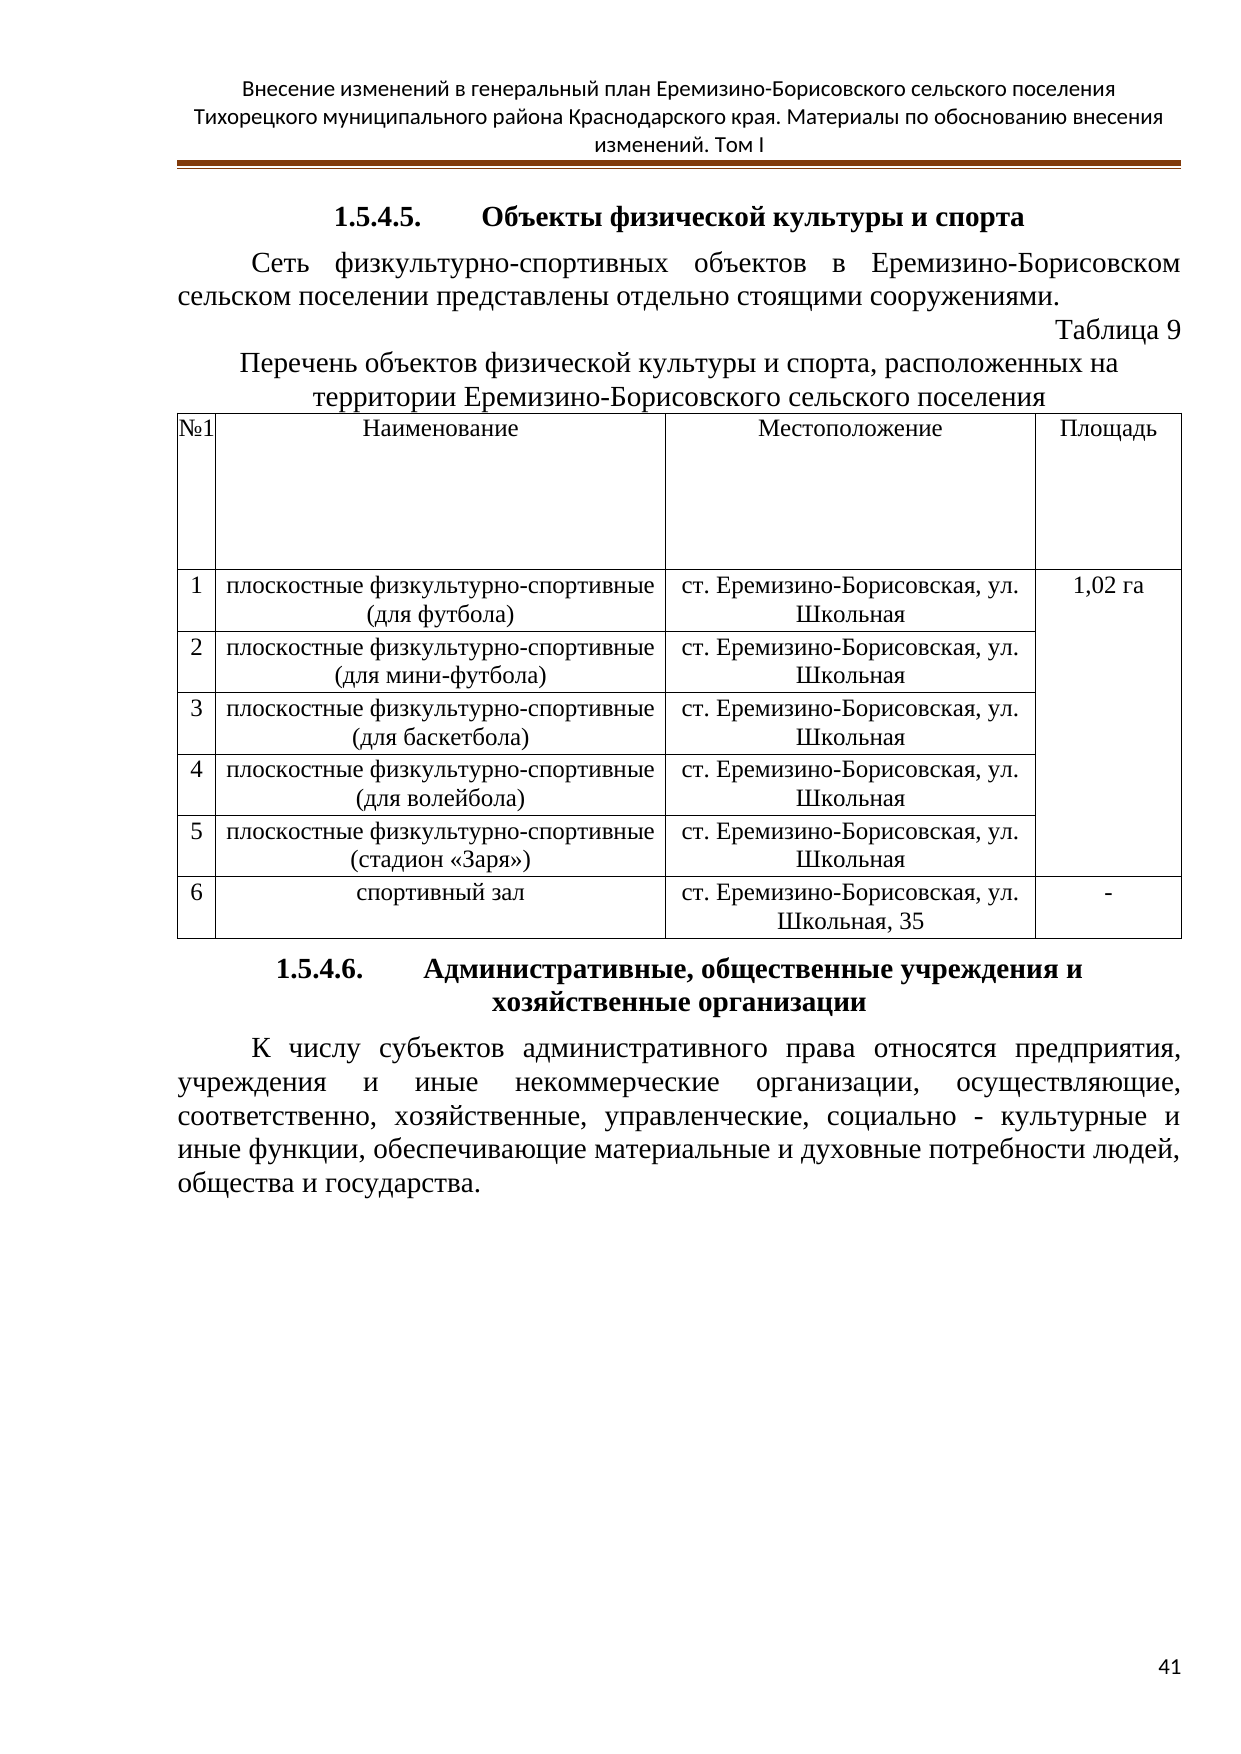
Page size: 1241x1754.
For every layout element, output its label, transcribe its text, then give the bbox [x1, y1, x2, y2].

table_header Местоположение [666, 414, 1035, 569]
table_cell 3 [178, 693, 215, 753]
table_cell 1 [178, 570, 215, 631]
table_cell плоскостные физкультурно-спортивные (для мини-футбола) [216, 632, 665, 692]
text Сеть физкультурно-спортивных объектов в Еремизино-Борисовском сельском поселении представлены отдельно стоящими сооружениями. [177, 245, 1181, 312]
table_cell ст. Еремизино-Борисовская, ул. Школьная [666, 632, 1035, 692]
table_cell 6 [178, 877, 215, 937]
table_header Наименование [216, 414, 665, 569]
table_cell 2 [178, 632, 215, 692]
table_cell ст. Еремизино-Борисовская, ул. Школьная [666, 755, 1035, 815]
table_cell ст. Еремизино-Борисовская, ул. Школьная [666, 816, 1035, 876]
text Таблица 9 [177, 312, 1181, 345]
table_cell плоскостные физкультурно-спортивные (для футбола) [216, 570, 665, 631]
table_cell 4 [178, 755, 215, 815]
table_cell плоскостные физкультурно-спортивные (для волейбола) [216, 755, 665, 815]
list Административные, общественные учреждения и хозяйственные организации [177, 951, 1181, 1018]
table_cell - [1036, 877, 1181, 937]
table_cell плоскостные физкультурно-спортивные (для баскетбола) [216, 693, 665, 753]
table_header Площадь [1036, 414, 1181, 569]
text К числу субъектов административного права относятся предприятия, учреждения и иные некоммерческие организации, осуществляющие, соответственно, хозяйственные, управленческие, социально - культурные и иные функции, обеспечивающие материальные и духовные потребности людей, общества и государства. [177, 1031, 1181, 1198]
table_cell ст. Еремизино-Борисовская, ул. Школьная [666, 570, 1035, 631]
table_cell спортивный зал [216, 877, 665, 937]
table_header №1 [178, 414, 215, 569]
table_cell ст. Еремизино-Борисовская, ул. Школьная, 35 [666, 877, 1035, 937]
text Перечень объектов физической культуры и спорта, расположенных на территории Еремизино-Борисовского сельского поселения [177, 345, 1181, 412]
table_cell 1,02 га [1036, 570, 1181, 876]
list Объекты физической культуры и спорта [177, 199, 1181, 232]
table_cell плоскостные физкультурно-спортивные (стадион «Заря») [216, 816, 665, 876]
table_cell ст. Еремизино-Борисовская, ул. Школьная [666, 693, 1035, 753]
table_cell 5 [178, 816, 215, 876]
